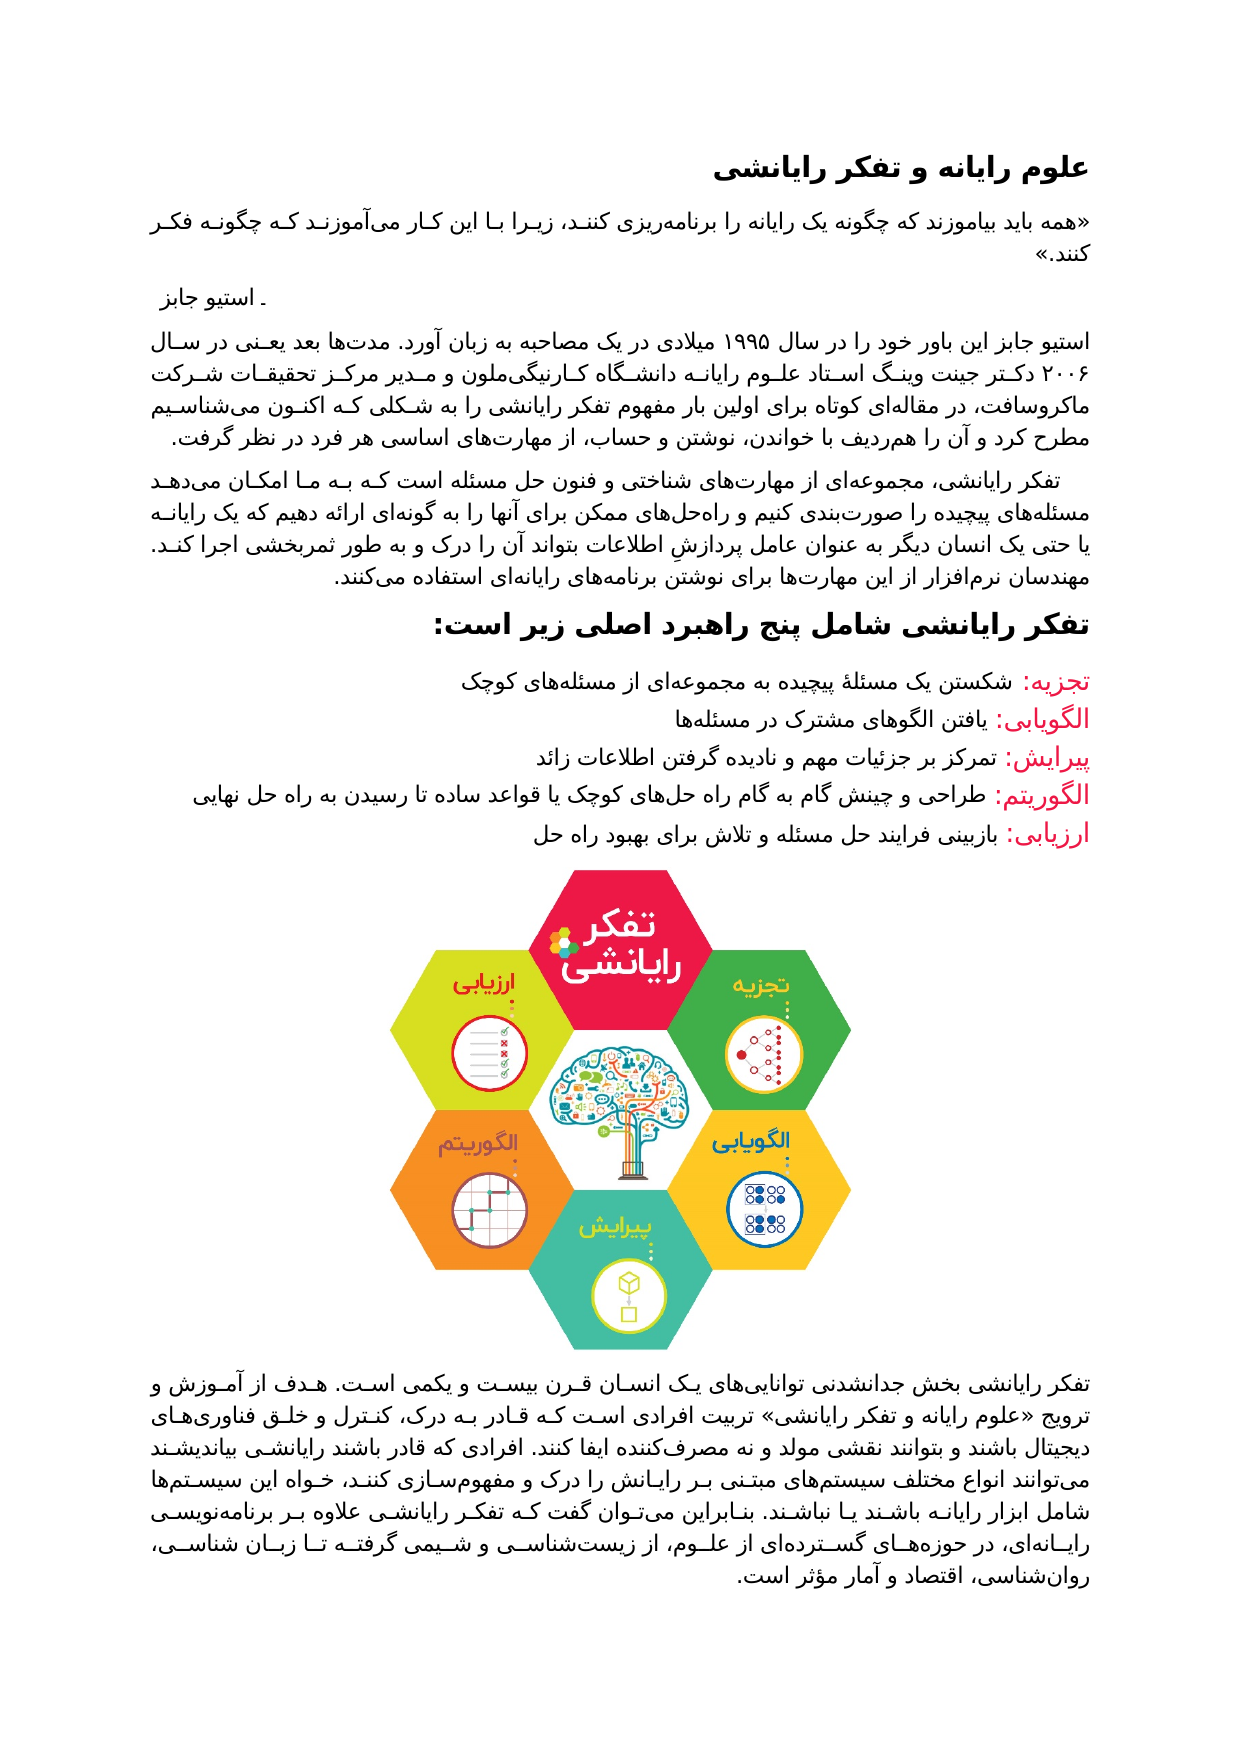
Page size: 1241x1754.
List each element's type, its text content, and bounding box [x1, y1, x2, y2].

text تفکر رایانشی بخش جدانشدنی توانایی‌های یک انسان قرن بیست و یکمی است. هدف از آموزش و ترویج «علوم رایانه و تفکر رایانشی» تربیت افرادی است که قادر به درک، کنترل و خلق فناوری‌های دیجیتال باشند و بتوانند نقشی مولد و نه مصرف‌کننده ایفا کنند. افرادی که قادر باشند رایانشی بیاندیشند می‌توانند انواع مختلف سیستم‌های مبتنی بر رایانش را درک و مفهوم‌سازی کنند، خواه این سیستم‌ها شامل ابزار رایانه باشند یا نباشند. بنابراین می‌توان گفت که تفکر رایانشی علاوه بر برنامه‌نویسی رایانه‌ای، در حوزه‌های گسترده‌ای از علوم، از زیست‌شناسی و شیمی گرفته تا زبان ‌شناسی، روان‌شناسی، اقتصاد و آمار مؤثر است. [150, 1370, 1090, 1589]
text تجزیه: شکستن یک مسئلۀ پیچیده به مجموعه‌ای از مسئله‌های کوچک [150, 666, 1090, 697]
text «همه باید بیاموزند که چگونه یک رایانه را برنامه‌ریزی کنند، زیرا با این کار می‌آموزند که چگونه فکر کنند.» [150, 208, 1090, 267]
text تفکر رایانشی، مجموعه‌ای از مهارت‌های شناختی و فنون حل مسئله است که به ما امکان می‌دهد مسئله‌های پیچیده را صورت‌بندی کنیم و راه‌حل‌های ممکن برای آنها را به گونه‌ای ارائه دهیم که یک رایانه یا حتی یک انسان دیگر به عنوان عامل پردازشِ اطلاعات بتواند آن را درک و به طور ثمربخشی اجرا کند. مهندسان نرم‌افزار از این مهارت‌ها برای نوشتن برنامه‌های رایانه‌ای استفاده می‌کنند. [150, 468, 1090, 590]
text تفکر رایانشی شامل پنج راهبرد اصلی زیر است: [150, 607, 1090, 641]
text الگوریتم: طراحی و چینش گام به گام راه حل‌های کوچک یا قواعد ساده تا رسیدن به راه حل نهایی [150, 779, 1090, 811]
text الگویابی: یافتن الگوهای مشترک در مسئله‌ها [150, 703, 1090, 735]
text ارزیابی: بازبینی فرایند حل مسئله و تلاش برای بهبود راه حل [150, 817, 1090, 848]
text پیرایش: تمرکز بر جزئیات مهم و نادیده گرفتن اطلاعات زائد [150, 741, 1090, 773]
picture [387, 867, 853, 1352]
text علوم رایانه و تفکر رایانشی [150, 150, 1090, 184]
text استیو جابز این باور خود را در سال ۱۹۹۵ میلادی در یک مصاحبه به زبان آورد. مدت‌ها بعد یعنی در سال ۲۰۰۶ دکتر جینت وینگ استاد علوم رایانه دانشگاه کارنیگی‌ملون و مدیر مرکز تحقیقات شرکت ماکروسافت، در مقاله‌ای کوتاه برای اولین بار مفهوم تفکر رایانشی را به شکلی که اکنون می‌شناسیم مطرح کرد و آن را هم‌ردیف با خواندن، نوشتن و حساب، از مهارت‌های اساسی هر فرد در نظر گرفت. [150, 328, 1090, 451]
text ۔ استیو جابز [150, 284, 265, 311]
